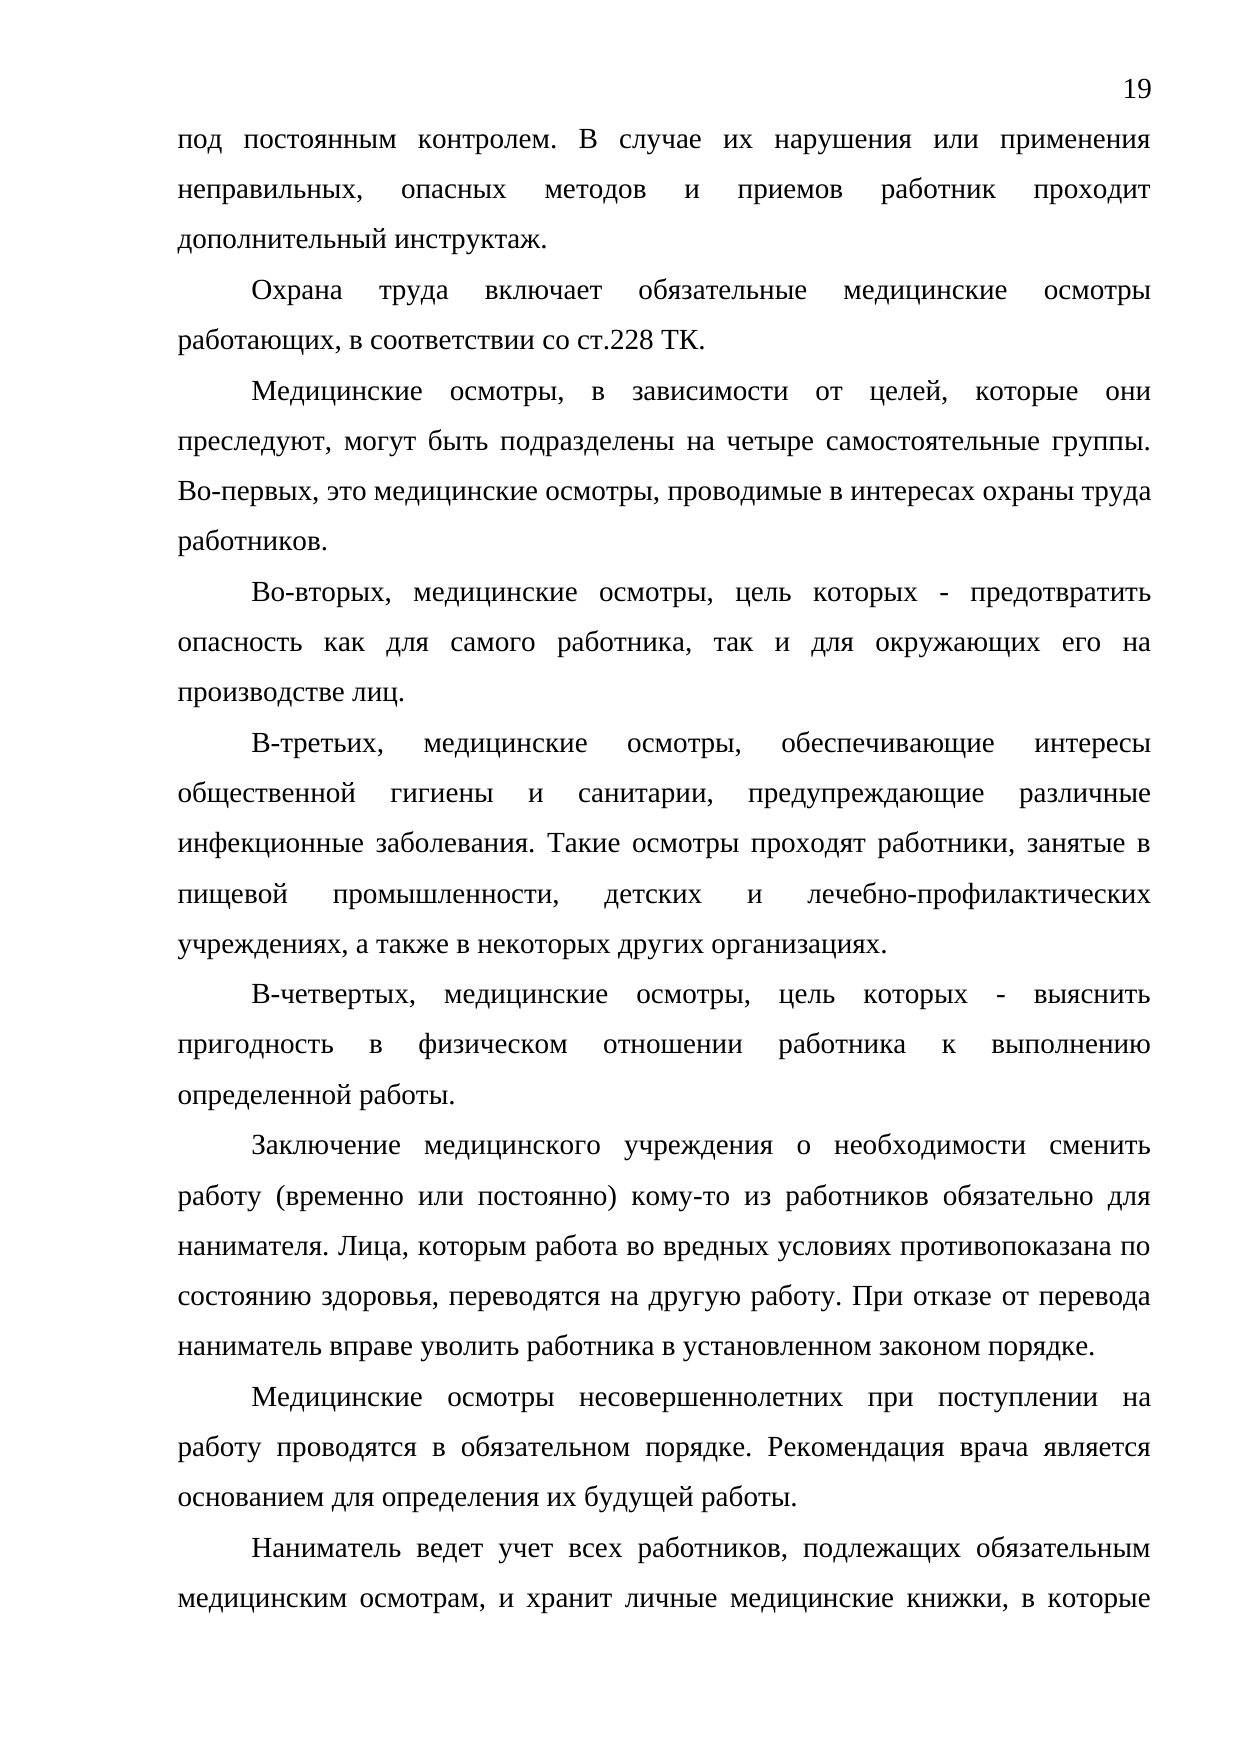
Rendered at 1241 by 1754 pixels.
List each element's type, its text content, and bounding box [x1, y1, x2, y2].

text Заключение медицинского учреждения о необходимости сменить работу (временно или постоянно) кому-то из работников обязательно для нанимателя. Лица, которым работа во вредных условиях противопоказана по состоянию здоровья, переводятся на другую работу. При отказе от перевода наниматель вправе уволить работника в установленном законом порядке. [177, 1127, 1152, 1362]
text Медицинские осмотры, в зависимости от целей, которые они преследуют, могут быть подразделены на четыре самостоятельные группы. Во-первых, это медицинские осмотры, проводимые в интересах охраны труда работников. [177, 373, 1152, 557]
text Во-вторых, медицинские осмотры, цель которых - предотвратить опасность как для самого работника, так и для окружающих его на производстве лиц. [177, 574, 1152, 708]
text В-третьих, медицинские осмотры, обеспечивающие интересы общественной гигиены и санитарии, предупреждающие различные инфекционные заболевания. Такие осмотры проходят работники, занятые в пищевой промышленности, детских и лечебно-профилактических учреждениях, а также в некоторых других организациях. [177, 725, 1152, 959]
text Медицинские осмотры несовершеннолетних при поступлении на работу проводятся в обязательном порядке. Рекомендация врача является основанием для определения их будущей работы. [177, 1379, 1152, 1513]
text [177, 1530, 1152, 1614]
text В-четвертых, медицинские осмотры, цель которых - выяснить пригодность в физическом отношении работника к выполнению определенной работы. [177, 976, 1152, 1111]
text Охрана труда включает обязательные медицинские осмотры работающих, в соответствии со ст.228 ТК. [177, 272, 1152, 356]
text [177, 121, 1152, 255]
